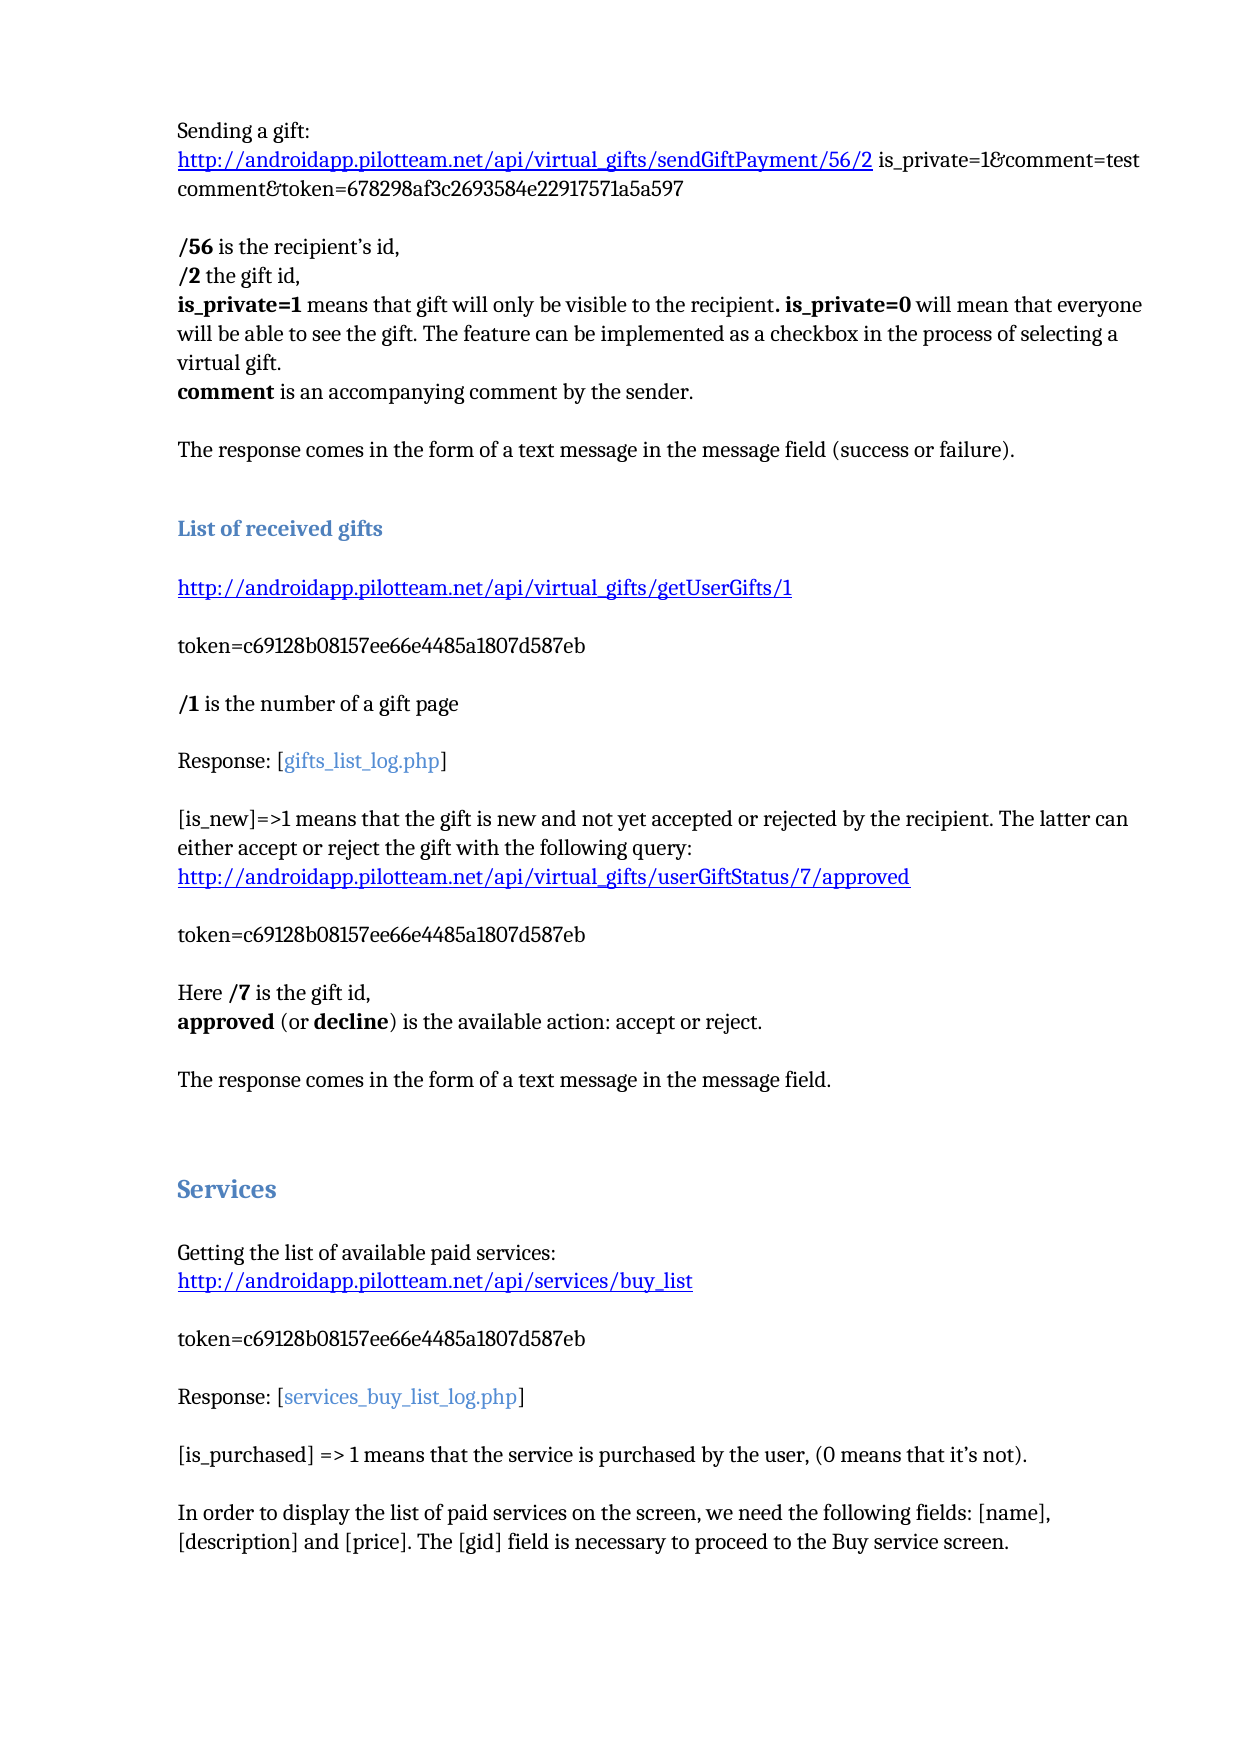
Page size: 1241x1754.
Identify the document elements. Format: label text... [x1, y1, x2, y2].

text Sending a gift: [177, 118, 1152, 144]
text Here /7 is the gift id, [177, 980, 1152, 1006]
text is_private=1 means that gift will only be visible to the recipient. is_private=0 will mean that everyone will be able to see the gift. The feature can be implemented as a checkbox in the process of selecting a virtual gift. [177, 292, 1152, 376]
text [is_purchased] => 1 means that the service is purchased by the user, (0 means that it’s not). [177, 1442, 1152, 1468]
text [is_new]=>1 means that the gift is new and not yet accepted or rejected by the recipient. The latter can either accept or reject the gift with the following query: http://androidapp.pilotteam.net/api/virtual_gifts/userGiftStatus/7/approved [177, 806, 1152, 891]
subtitle Services [177, 1174, 1152, 1206]
text /2 the gift id, [177, 263, 1152, 289]
text /1 is the number of a gift page [177, 690, 1152, 717]
text Getting the list of available paid services: [177, 1239, 1152, 1266]
text The response comes in the form of a text message in the message field (success or failure). [177, 437, 1152, 463]
text /56 is the recipient’s id, [177, 234, 1152, 260]
text http://androidapp.pilotteam.net/api/virtual_gifts/getUserGifts/1 [177, 574, 1152, 601]
text token=c69128b08157ee66e4485a1807d587eb [177, 1326, 1152, 1352]
text token=c69128b08157ee66e4485a1807d587eb [177, 632, 1152, 659]
text Response: [gifts_list_log.php] [177, 748, 1152, 775]
text token=c69128b08157ee66e4485a1807d587eb [177, 922, 1152, 948]
text http://androidapp.pilotteam.net/api/virtual_gifts/sendGiftPayment/56/2 is_private=1&comment=test comment&token=678298af3c2693584e22917571a5a597 [177, 147, 1152, 202]
text The response comes in the form of a text message in the message field. [177, 1067, 1152, 1093]
text comment is an accompanying comment by the sender. [177, 379, 1152, 405]
text Response: [services_buy_list_log.php] [177, 1384, 1152, 1410]
subtitle List of received gifts [177, 515, 1152, 542]
text In order to display the list of paid services on the screen, we need the following fields: [name], [description] and [price]. The [gid] field is necessary to proceed to the Buy service screen. [177, 1500, 1152, 1555]
text approved (or decline) is the available action: accept or reject. [177, 1009, 1152, 1035]
text http://androidapp.pilotteam.net/api/services/buy_list [177, 1268, 1152, 1294]
